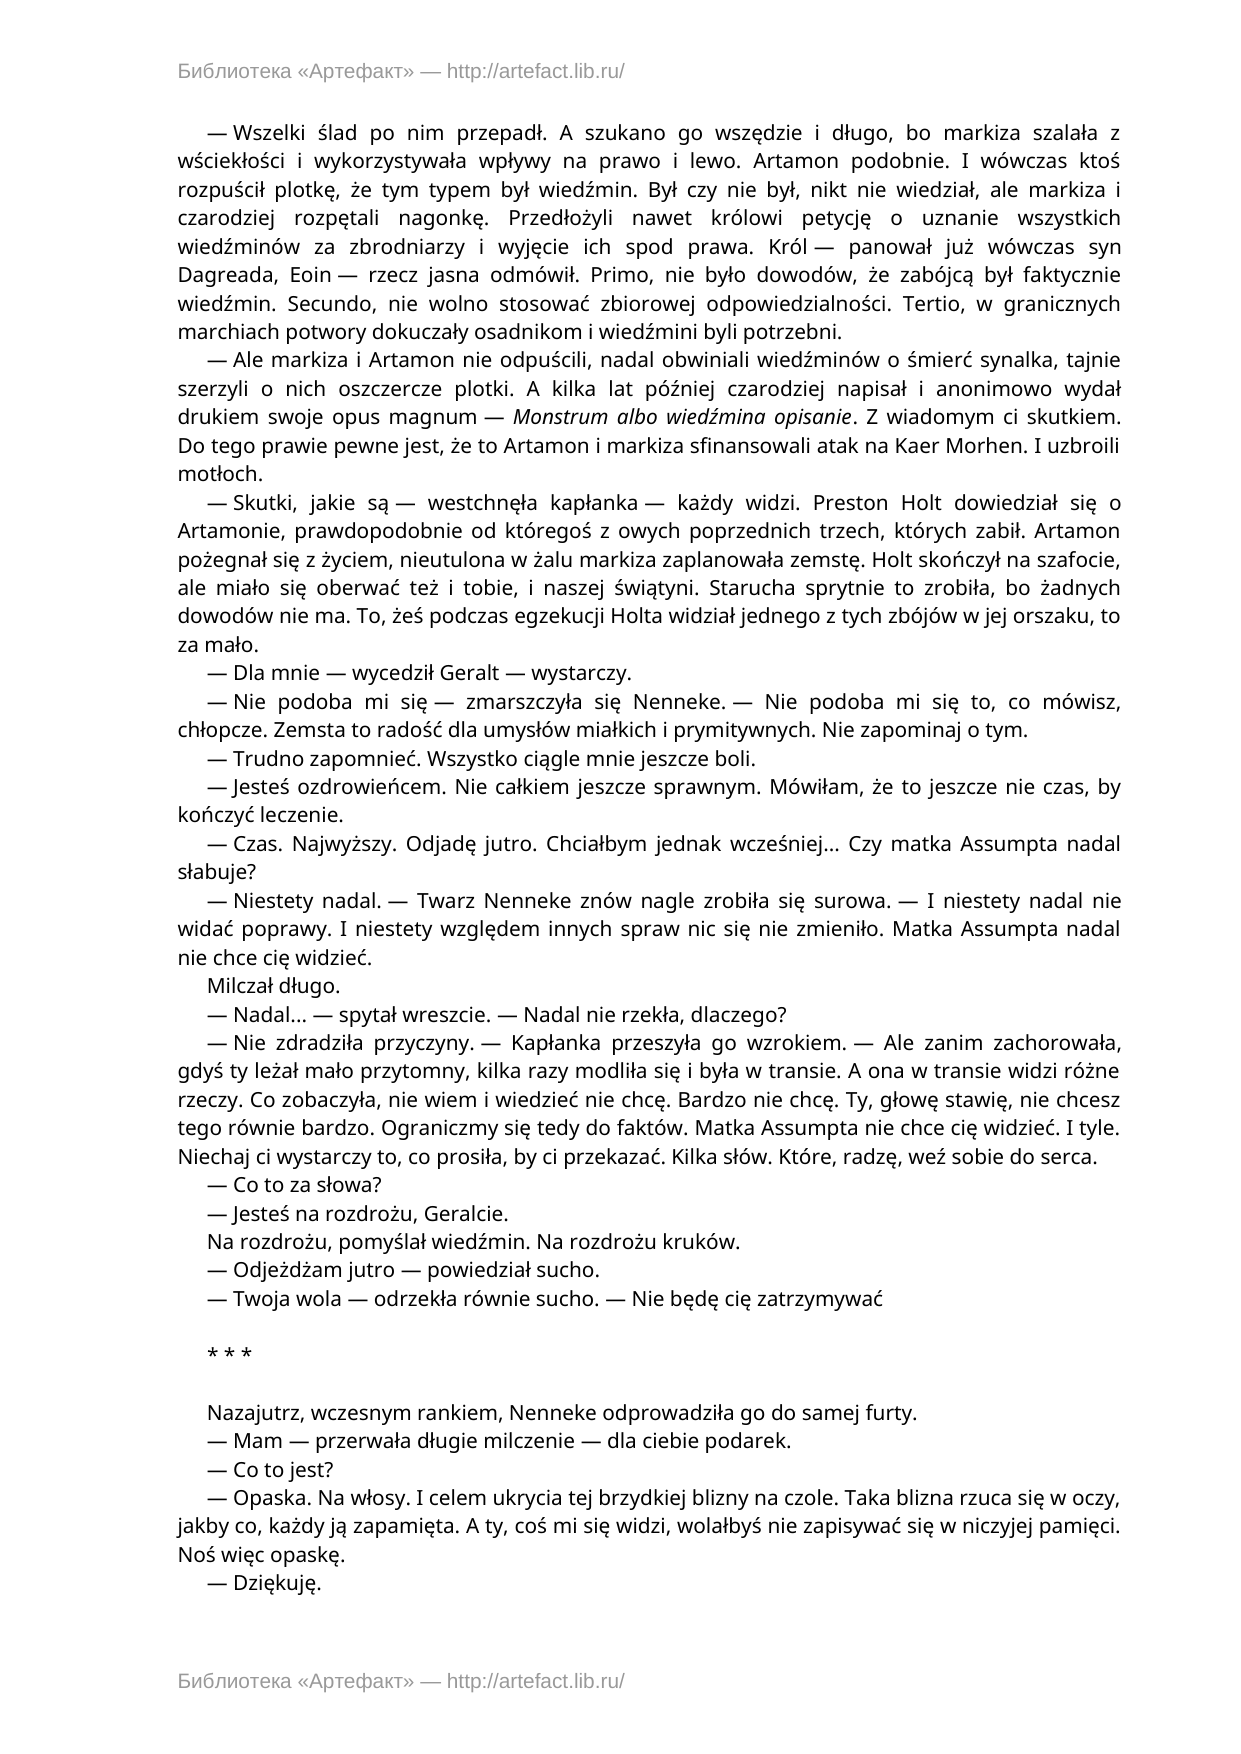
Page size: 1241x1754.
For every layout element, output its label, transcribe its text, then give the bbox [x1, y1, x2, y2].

text — Opaska. Na włosy. I celem ukrycia tej brzydkiej blizny na czole. Taka blizna rzuca się w oczy, jakby co, każdy ją zapamięta. A ty, coś mi się widzi, wolałbyś nie zapisywać się w niczyjej pamięci. Noś więc opaskę. [177, 1483, 1122, 1568]
text — Dla mnie — wycedził Geralt — wystarczy. [177, 658, 1122, 687]
text — Niestety nadal. — Twarz Nenneke znów nagle zrobiła się surowa. — I niestety nadal nie widać poprawy. I niestety względem innych spraw nic się nie zmieniło. Matka Assumpta nadal nie chce cię widzieć. [177, 886, 1122, 971]
text Na rozdrożu, pomyślał wiedźmin. Na rozdrożu kruków. [177, 1227, 1122, 1256]
text — Czas. Najwyższy. Odjadę jutro. Chciałbym jednak wcześniej... Czy matka Assumpta nadal słabuje? [177, 829, 1122, 886]
text — Nie zdradziła przyczyny. — Kapłanka przeszyła go wzrokiem. — Ale zanim zachorowała, gdyś ty leżał mało przytomny, kilka razy modliła się i była w transie. A ona w transie widzi różne rzeczy. Co zobaczyła, nie wiem i wiedzieć nie chcę. Bardzo nie chcę. Ty, głowę stawię, nie chcesz tego równie bardzo. Ograniczmy się tedy do faktów. Matka Assumpta nie chce cię widzieć. I tyle. Niechaj ci wystarczy to, co prosiła, by ci przekazać. Kilka słów. Które, radzę, weź sobie do serca. [177, 1028, 1122, 1170]
text — Wszelki ślad po nim przepadł. A szukano go wszędzie i długo, bo markiza szalała z wściekłości i wykorzystywała wpływy na prawo i lewo. Artamon podobnie. I wówczas ktoś rozpuścił plotkę, że tym typem był wiedźmin. Był czy nie był, nikt nie wiedział, ale markiza i czarodziej rozpętali nagonkę. Przedłożyli nawet królowi petycję o uznanie wszystkich wiedźminów za zbrodniarzy i wyjęcie ich spod prawa. Król — panował już wówczas syn Dagreada, Eoin — rzecz jasna odmówił. Primo, nie było dowodów, że zabójcą był faktycznie wiedźmin. Secundo, nie wolno stosować zbiorowej odpowiedzialności. Tertio, w granicznych marchiach potwory dokuczały osadnikom i wiedźmini byli potrzebni. [177, 118, 1122, 346]
text — Trudno zapomnieć. Wszystko ciągle mnie jeszcze boli. [177, 744, 1122, 772]
text Milczał długo. [177, 971, 1122, 1000]
text — Co to jest? [177, 1455, 1122, 1483]
text — Ale markiza i Artamon nie odpuścili, nadal obwiniali wiedźminów o śmierć synalka, tajnie szerzyli o nich oszczercze plotki. A kilka lat później czarodziej napisał i anonimowo wydał drukiem swoje opus magnum — Monstrum albo wiedźmina opisanie. Z wiadomym ci skutkiem. Do tego prawie pewne jest, że to Artamon i markiza sfinansowali atak na Kaer Morhen. I uzbroili motłoch. [177, 346, 1122, 488]
text — Nie podoba mi się — zmarszczyła się Nenneke. — Nie podoba mi się to, co mówisz, chłopcze. Zemsta to radość dla umysłów miałkich i prymitywnych. Nie zapominaj o tym. [177, 687, 1122, 744]
text * * * [177, 1341, 1122, 1369]
text — Twoja wola — odrzekła równie sucho. — Nie będę cię zatrzymywać [177, 1284, 1122, 1312]
text — Jesteś ozdrowieńcem. Nie całkiem jeszcze sprawnym. Mówiłam, że to jeszcze nie czas, by kończyć leczenie. [177, 772, 1122, 829]
text — Dziękuję. [177, 1568, 1122, 1597]
text — Odjeżdżam jutro — powiedział sucho. [177, 1256, 1122, 1284]
text — Mam — przerwała długie milczenie — dla ciebie podarek. [177, 1426, 1122, 1455]
text — Nadal... — spytał wreszcie. — Nadal nie rzekła, dlaczego? [177, 1000, 1122, 1028]
text — Skutki, jakie są — westchnęła kapłanka — każdy widzi. Preston Holt dowiedział się o Artamonie, prawdopodobnie od któregoś z owych poprzednich trzech, których zabił. Artamon pożegnał się z życiem, nieutulona w żalu markiza zaplanowała zemstę. Holt skończył na szafocie, ale miało się oberwać też i tobie, i naszej świątyni. Starucha sprytnie to zrobiła, bo żadnych dowodów nie ma. To, żeś podczas egzekucji Holta widział jednego z tych zbójów w jej orszaku, to za mało. [177, 488, 1122, 658]
text — Jesteś na rozdrożu, Geralcie. [177, 1199, 1122, 1227]
text Nazajutrz, wczesnym rankiem, Nenneke odprowadziła go do samej furty. [177, 1398, 1122, 1426]
text — Co to za słowa? [177, 1170, 1122, 1199]
